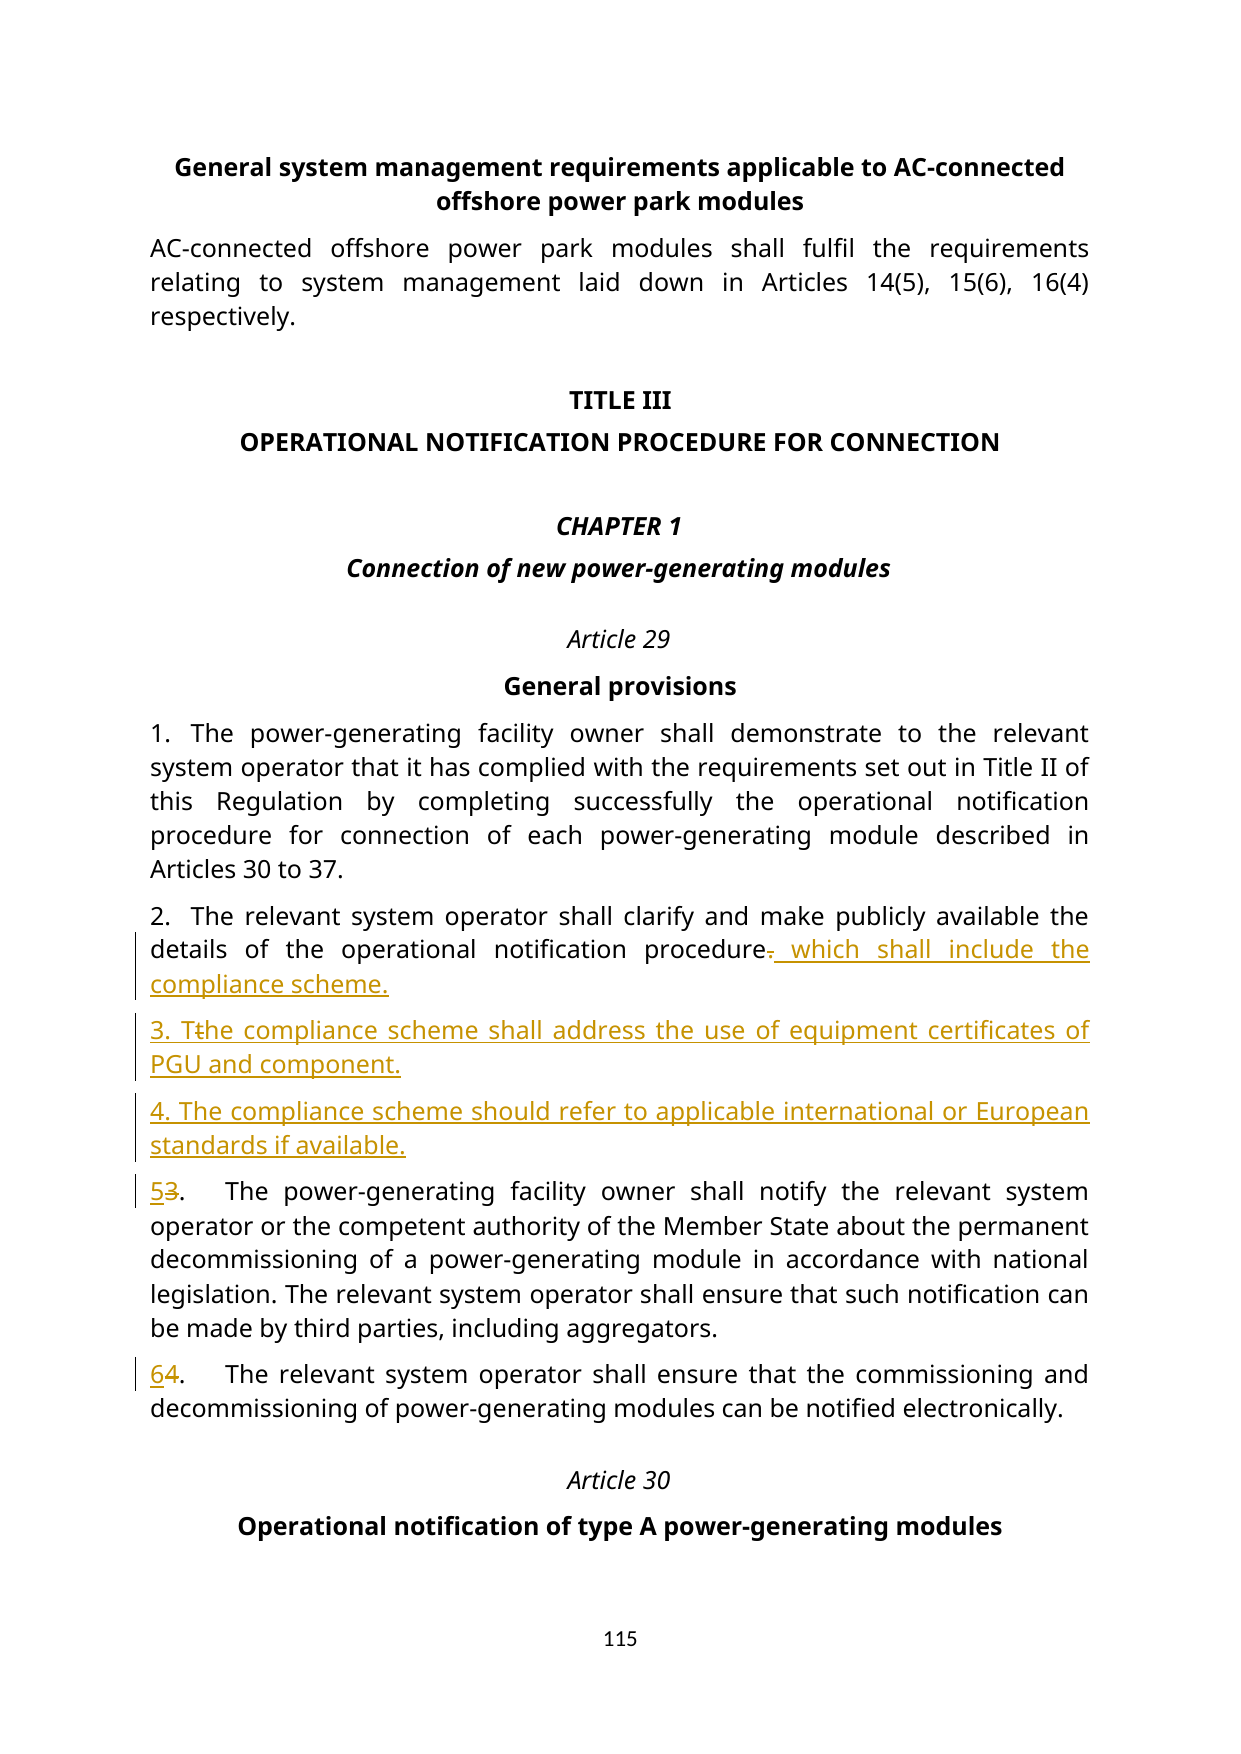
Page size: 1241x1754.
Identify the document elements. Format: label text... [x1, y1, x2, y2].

text Operational notification of type A power-generating modules [150, 1509, 1090, 1543]
text . The relevant system operator shall ensure that the commissioning and decommissioning of power-generating modules can be notified electronically. [150, 1357, 1090, 1425]
text AC-connected offshore power park modules shall fulfil the requirements relating to system management laid down in Articles 14(5), 15(6), 16(4) respectively. [150, 231, 1090, 333]
text TITLE III [150, 383, 1090, 417]
subtitle Article 29 [150, 622, 1090, 656]
text OPERATIONAL NOTIFICATION PROCEDURE FOR CONNECTION [150, 425, 1090, 459]
text CHAPTER 1 [150, 509, 1090, 543]
text 2. The relevant system operator shall clarify and make publicly available the details of the operational notification procedure [150, 898, 1090, 1000]
text General system management requirements applicable to AC-connected offshore power park modules [150, 150, 1090, 218]
subtitle Article 30 [150, 1462, 1090, 1497]
text . The power-generating facility owner shall notify the relevant system operator or the competent authority of the Member State about the permanent decommissioning of a power-generating module in accordance with national legislation. The relevant system operator shall ensure that such notification can be made by third parties, including aggregators. [150, 1174, 1090, 1344]
subtitle Connection of new power-generating modules [150, 551, 1090, 585]
text General provisions [150, 669, 1090, 703]
text 1. The power-generating facility owner shall demonstrate to the relevant system operator that it has complied with the requirements set out in Title II of this Regulation by completing successfully the operational notification procedure for connection of each power-generating module described in Articles 30 to 37. [150, 715, 1090, 886]
